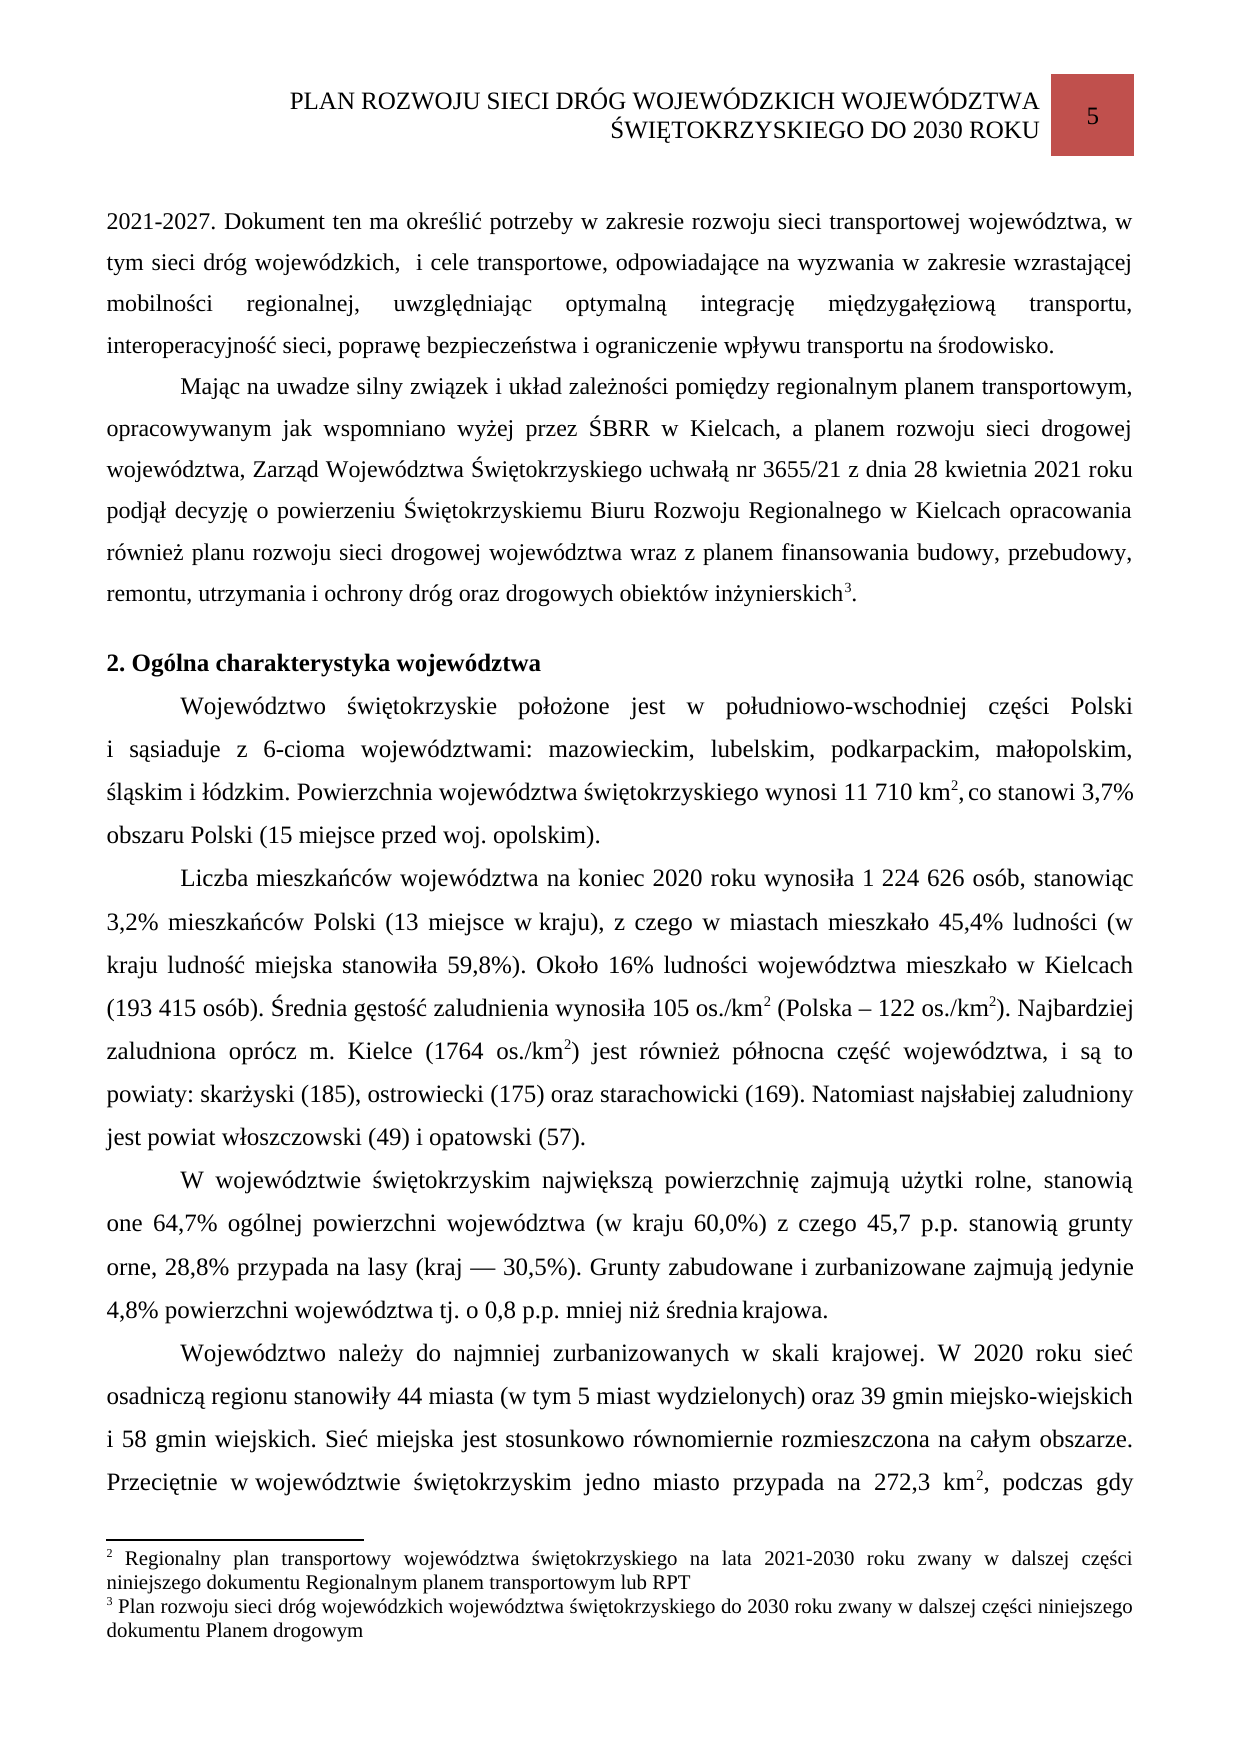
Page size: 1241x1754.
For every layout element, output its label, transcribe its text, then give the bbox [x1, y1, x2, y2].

text Mając na uwadze silny związek i układ zależności pomiędzy regionalnym planem transportowym, opracowywanym jak wspomniano wyżej przez ŚBRR w Kielcach, a planem rozwoju sieci drogowej województwa, Zarząd Województwa Świętokrzyskiego uchwałą nr 3655/21 z dnia 28 kwietnia 2021 roku podjął decyzję o powierzeniu Świętokrzyskiemu Biuru Rozwoju Regionalnego w Kielcach opracowania również planu rozwoju sieci drogowej województwa wraz z planem finansowania budowy, przebudowy, remontu, utrzymania i ochrony dróg oraz drogowych obiektów inżynierskich. [106, 372, 1134, 607]
text Województwo świętokrzyskie położone jest w południowo-wschodniej części Polski i sąsiaduje z 6-cioma województwami: mazowieckim, lubelskim, podkarpackim, małopolskim, śląskim i łódzkim. Powierzchnia województwa świętokrzyskiego wynosi 11 710 km2, co stanowi 3,7% obszaru Polski (15 miejsce przed woj. opolskim). [106, 691, 1134, 849]
text Liczba mieszkańców województwa na koniec 2020 roku wynosiła 1 224 626 osób, stanowiąc 3,2% mieszkańców Polski (13 miejsce w kraju), z czego w miastach mieszkało 45,4% ludności (w kraju ludność miejska stanowiła 59,8%). Około 16% ludności województwa mieszkało w Kielcach (193 415 osób). Średnia gęstość zaludnienia wynosiła 105 os./km2 (Polska – 122 os./km2). Najbardziej zaludniona oprócz m. Kielce (1764 os./km2) jest również północna część województwa, i są to powiaty: skarżyski (185), ostrowiecki (175) oraz starachowicki (169). Natomiast najsłabiej zaludniony jest powiat włoszczowski (49) i opatowski (57). [106, 863, 1134, 1151]
subtitle 2. Ogólna charakterystyka województwa [106, 648, 1134, 677]
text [106, 207, 1134, 358]
text W województwie świętokrzyskim największą powierzchnię zajmują użytki rolne, stanowią one 64,7% ogólnej powierzchni województwa (w kraju 60,0%) z czego 45,7 p.p. stanowią grunty orne, 28,8% przypada na lasy (kraj — 30,5%). Grunty zabudowane i zurbanizowane zajmują jedynie 4,8% powierzchni województwa tj. o 0,8 p.p. mniej niż średnia krajowa. [106, 1165, 1134, 1323]
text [106, 1338, 1134, 1496]
